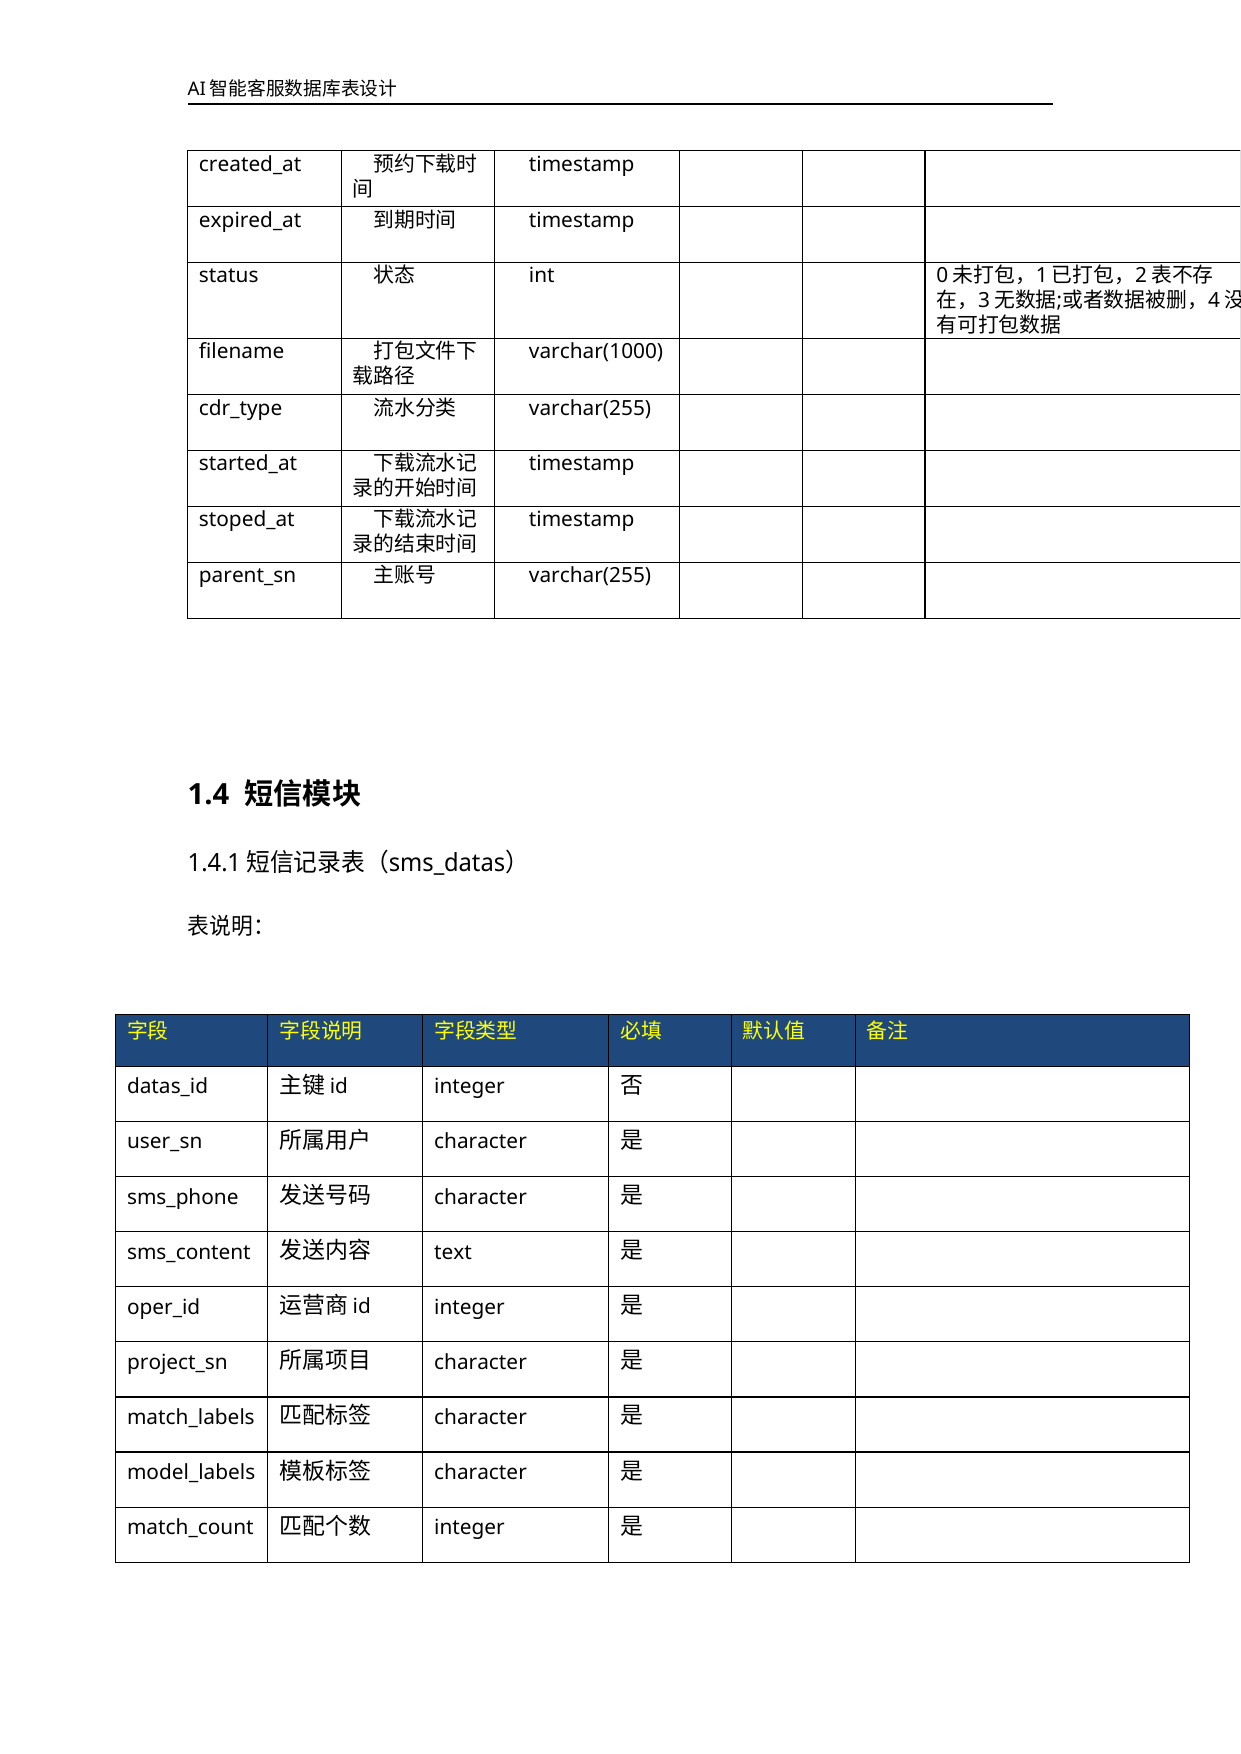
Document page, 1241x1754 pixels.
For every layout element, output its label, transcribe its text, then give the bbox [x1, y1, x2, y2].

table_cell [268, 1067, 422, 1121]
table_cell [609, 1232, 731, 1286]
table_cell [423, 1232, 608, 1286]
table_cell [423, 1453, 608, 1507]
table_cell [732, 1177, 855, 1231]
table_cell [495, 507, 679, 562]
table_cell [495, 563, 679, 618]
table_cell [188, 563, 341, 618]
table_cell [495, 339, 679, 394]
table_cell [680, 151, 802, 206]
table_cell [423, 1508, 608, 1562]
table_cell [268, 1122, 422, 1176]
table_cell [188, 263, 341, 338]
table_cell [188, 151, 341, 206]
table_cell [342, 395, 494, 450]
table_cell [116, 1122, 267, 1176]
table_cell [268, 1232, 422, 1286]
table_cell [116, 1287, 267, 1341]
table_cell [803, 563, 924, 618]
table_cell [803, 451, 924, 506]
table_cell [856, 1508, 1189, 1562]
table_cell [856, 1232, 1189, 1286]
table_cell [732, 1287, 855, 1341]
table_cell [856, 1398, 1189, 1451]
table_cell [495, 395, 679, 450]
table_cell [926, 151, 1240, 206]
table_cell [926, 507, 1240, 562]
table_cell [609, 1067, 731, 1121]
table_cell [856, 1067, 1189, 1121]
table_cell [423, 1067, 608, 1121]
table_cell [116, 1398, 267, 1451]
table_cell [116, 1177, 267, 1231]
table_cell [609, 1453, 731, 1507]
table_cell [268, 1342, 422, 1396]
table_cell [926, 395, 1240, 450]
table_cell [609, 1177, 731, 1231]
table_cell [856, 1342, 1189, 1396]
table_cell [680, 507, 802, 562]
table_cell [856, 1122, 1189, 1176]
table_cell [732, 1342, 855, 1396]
text 表说明： [187, 907, 1053, 941]
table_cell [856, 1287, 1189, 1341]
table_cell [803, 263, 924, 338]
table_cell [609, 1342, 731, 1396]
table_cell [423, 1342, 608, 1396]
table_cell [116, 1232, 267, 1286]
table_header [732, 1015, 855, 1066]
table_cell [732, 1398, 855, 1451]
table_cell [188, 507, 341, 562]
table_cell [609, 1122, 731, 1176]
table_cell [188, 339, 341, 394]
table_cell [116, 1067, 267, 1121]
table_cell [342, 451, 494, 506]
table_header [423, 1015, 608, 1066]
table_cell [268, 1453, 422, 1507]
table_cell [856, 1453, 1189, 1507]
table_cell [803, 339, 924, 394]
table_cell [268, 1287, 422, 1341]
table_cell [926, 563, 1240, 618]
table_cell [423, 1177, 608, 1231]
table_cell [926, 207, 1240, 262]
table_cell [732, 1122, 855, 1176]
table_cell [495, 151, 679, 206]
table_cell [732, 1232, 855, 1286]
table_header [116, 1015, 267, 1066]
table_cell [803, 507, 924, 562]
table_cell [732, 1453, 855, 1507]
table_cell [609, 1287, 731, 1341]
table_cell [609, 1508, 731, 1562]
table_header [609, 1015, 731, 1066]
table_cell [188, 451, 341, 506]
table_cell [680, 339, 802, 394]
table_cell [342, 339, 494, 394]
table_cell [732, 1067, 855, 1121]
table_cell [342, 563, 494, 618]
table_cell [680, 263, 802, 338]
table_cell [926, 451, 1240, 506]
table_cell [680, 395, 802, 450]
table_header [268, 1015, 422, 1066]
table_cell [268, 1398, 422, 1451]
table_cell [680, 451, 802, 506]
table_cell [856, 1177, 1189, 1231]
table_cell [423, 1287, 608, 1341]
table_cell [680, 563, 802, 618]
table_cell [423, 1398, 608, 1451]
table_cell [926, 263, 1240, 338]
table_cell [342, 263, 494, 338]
subtitle 1.4.1短信记录表（sms_datas） [187, 842, 1053, 878]
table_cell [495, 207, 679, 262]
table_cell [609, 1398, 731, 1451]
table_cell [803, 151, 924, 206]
subtitle 1.4 短信模块 [187, 771, 1053, 813]
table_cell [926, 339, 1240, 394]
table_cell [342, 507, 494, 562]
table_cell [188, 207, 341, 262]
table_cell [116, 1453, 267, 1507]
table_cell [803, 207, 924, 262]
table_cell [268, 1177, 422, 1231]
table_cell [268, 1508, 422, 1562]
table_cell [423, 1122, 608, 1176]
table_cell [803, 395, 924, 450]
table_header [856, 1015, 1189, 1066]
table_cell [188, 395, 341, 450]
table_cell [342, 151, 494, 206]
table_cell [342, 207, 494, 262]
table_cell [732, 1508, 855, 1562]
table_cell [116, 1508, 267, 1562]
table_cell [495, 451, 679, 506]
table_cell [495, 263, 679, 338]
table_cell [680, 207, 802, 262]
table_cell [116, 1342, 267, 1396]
